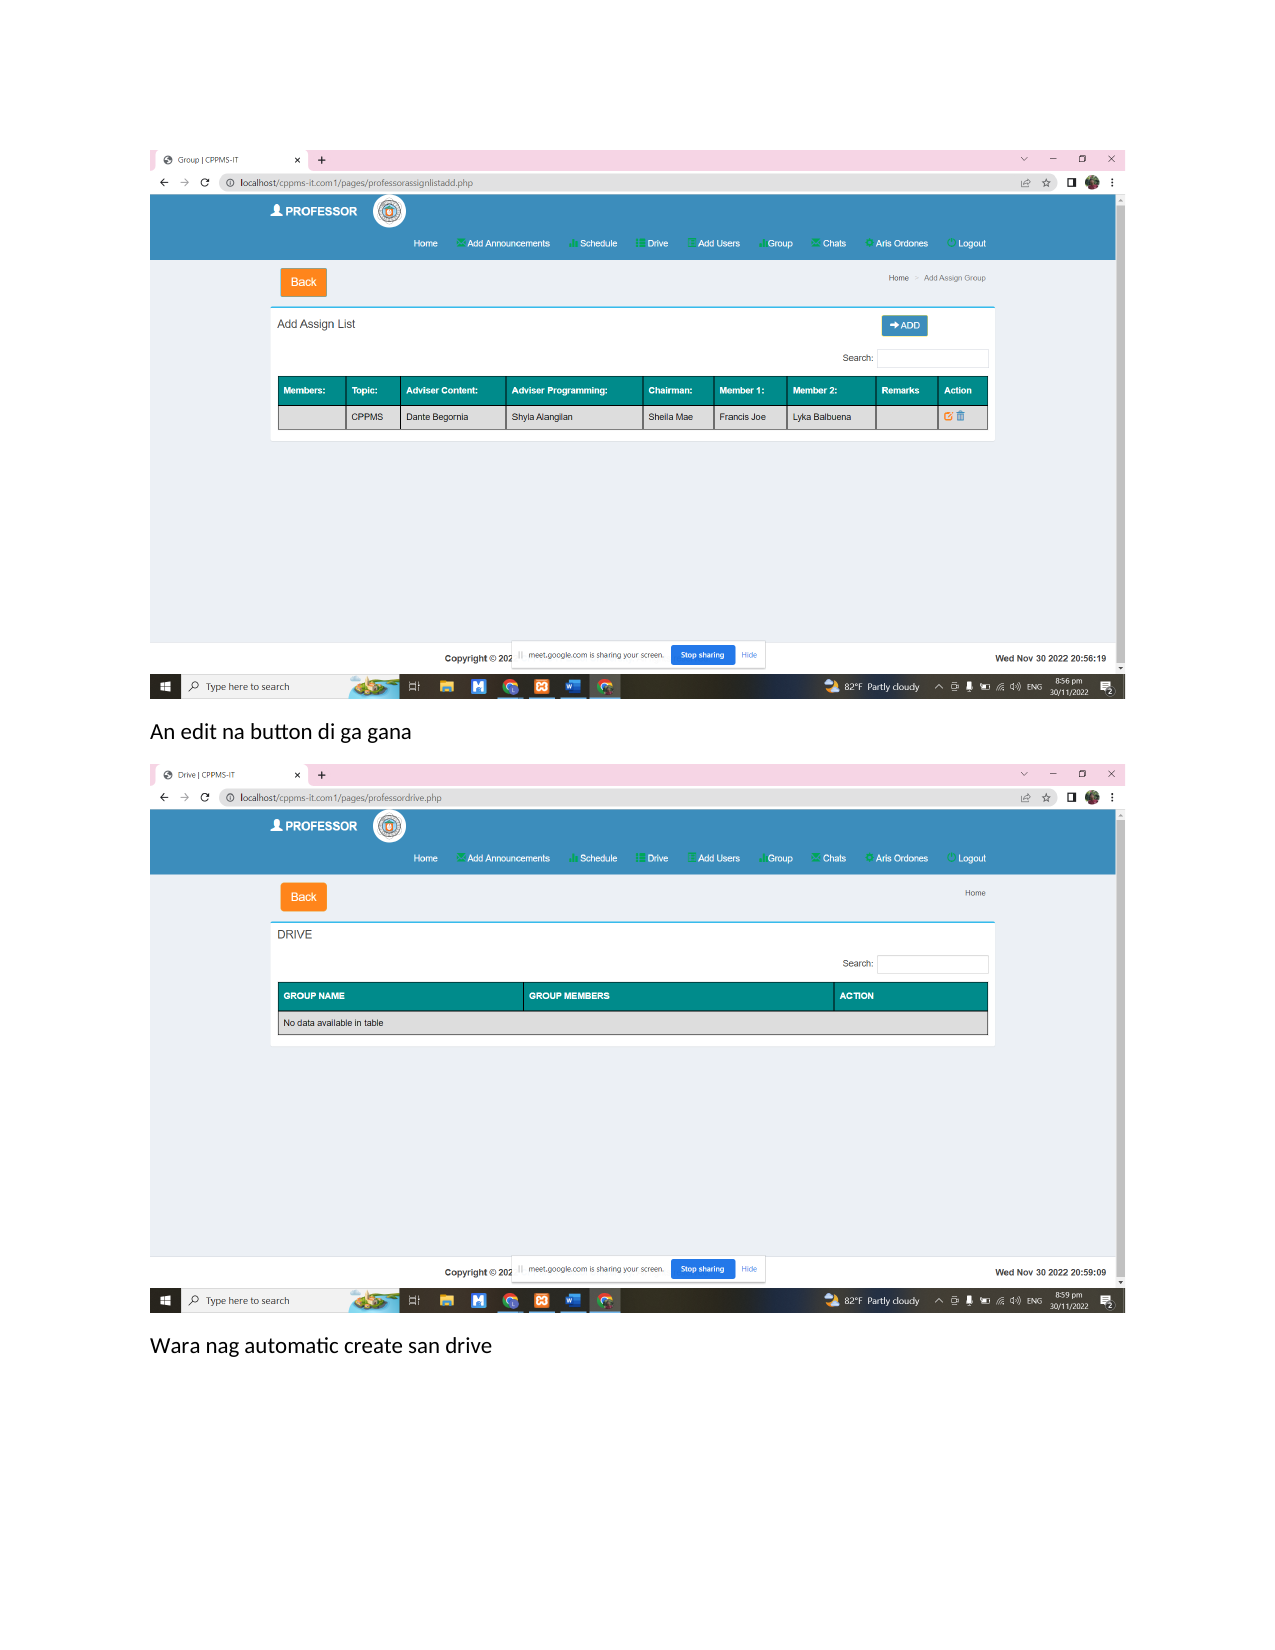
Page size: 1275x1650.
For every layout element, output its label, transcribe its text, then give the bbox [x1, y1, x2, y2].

text Wara nag automatic create san drive [150, 1331, 1125, 1359]
text An edit na button di ga gana [150, 717, 1125, 745]
picture [150, 150, 1125, 699]
picture [150, 764, 1125, 1313]
